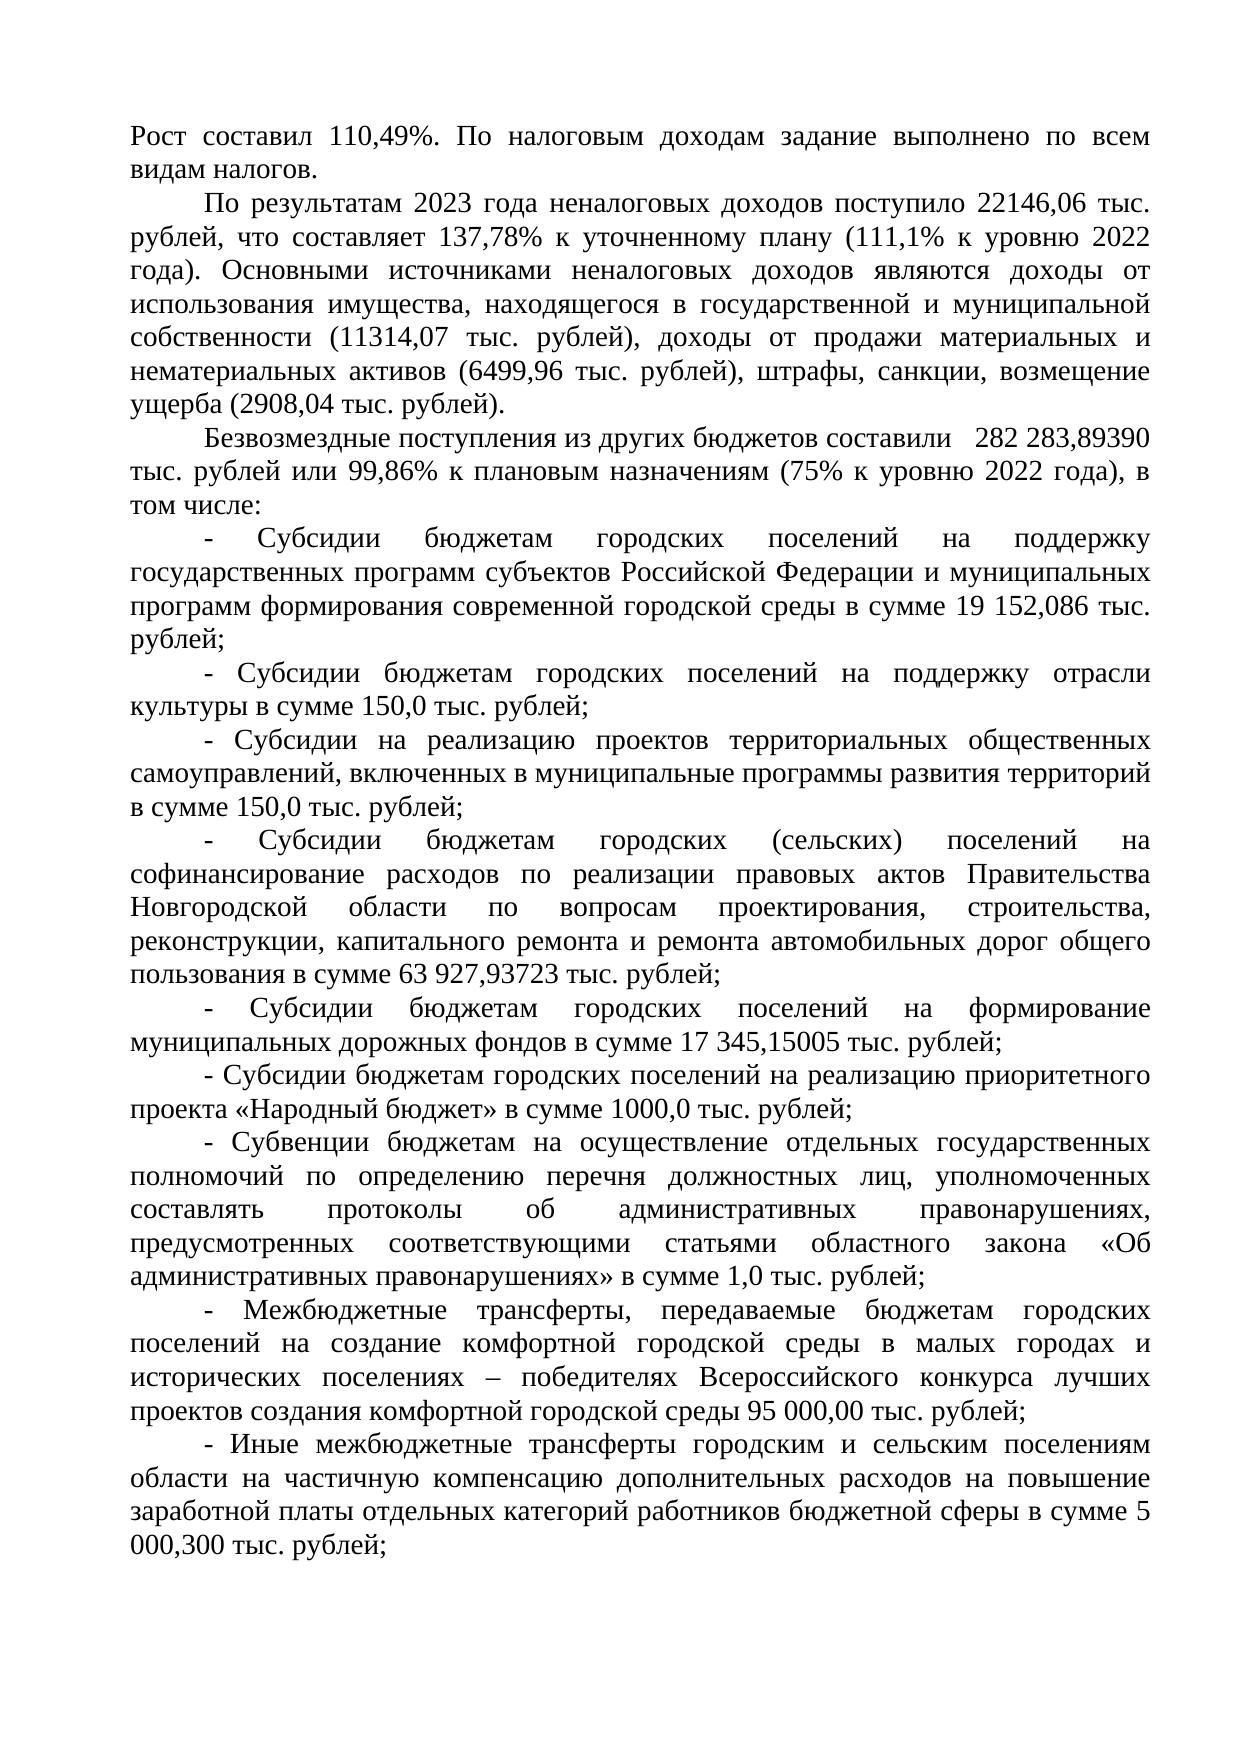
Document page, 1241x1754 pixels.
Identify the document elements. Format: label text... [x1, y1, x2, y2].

text - Субвенции бюджетам на осуществление отдельных государственных полномочий по определению перечня должностных лиц, уполномоченных составлять протоколы об административных правонарушениях, предусмотренных соответствующими статьями областного закона «Об административных правонарушениях» в сумме 1,0 тыс. рублей; [130, 1124, 1152, 1292]
text - Субсидии бюджетам городских поселений на поддержку государственных программ субъектов Российской Федерации и муниципальных программ формирования современной городской среды в сумме 19 152,086 тыс. рублей; [130, 521, 1152, 655]
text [130, 118, 1152, 185]
text - Субсидии бюджетам городских поселений на формирование муниципальных дорожных фондов в сумме 17 345,15005 тыс. рублей; [130, 990, 1152, 1057]
text - Субсидии бюджетам городских поселений на реализацию приоритетного проекта «Народный бюджет» в сумме 1000,0 тыс. рублей; [130, 1057, 1152, 1124]
text По результатам 2023 года неналоговых доходов поступило 22146,06 тыс. рублей, что составляет 137,78% к уточненному плану (111,1% к уровню 2022 года). Основными источниками неналоговых доходов являются доходы от использования имущества, находящегося в государственной и муниципальной собственности (11314,07 тыс. рублей), доходы от продажи материальных и нематериальных активов (6499,96 тыс. рублей), штрафы, санкции, возмещение ущерба (2908,04 тыс. рублей). [130, 185, 1152, 420]
text - Субсидии бюджетам городских поселений на поддержку отрасли культуры в сумме 150,0 тыс. рублей; [130, 655, 1152, 722]
text - Субсидии на реализацию проектов территориальных общественных самоуправлений, включенных в муниципальные программы развития территорий в сумме 150,0 тыс. рублей; [130, 722, 1152, 822]
text Безвозмездные поступления из других бюджетов составили 282 283,89390 тыс. рублей или 99,86% к плановым назначениям (75% к уровню 2022 года), в том числе: [130, 420, 1152, 521]
text - Межбюджетные трансферты, передаваемые бюджетам городских поселений на создание комфортной городской среды в малых городах и исторических поселениях – победителях Всероссийского конкурса лучших проектов создания комфортной городской среды 95 000,00 тыс. рублей; [130, 1292, 1152, 1426]
text - Субсидии бюджетам городских (сельских) поселений на софинансирование расходов по реализации правовых актов Правительства Новгородской области по вопросам проектирования, строительства, реконструкции, капитального ремонта и ремонта автомобильных дорог общего пользования в сумме 63 927,93723 тыс. рублей; [130, 822, 1152, 990]
text - Иные межбюджетные трансферты городским и сельским поселениям области на частичную компенсацию дополнительных расходов на повышение заработной платы отдельных категорий работников бюджетной сферы в сумме 5 000,300 тыс. рублей; [130, 1426, 1152, 1560]
